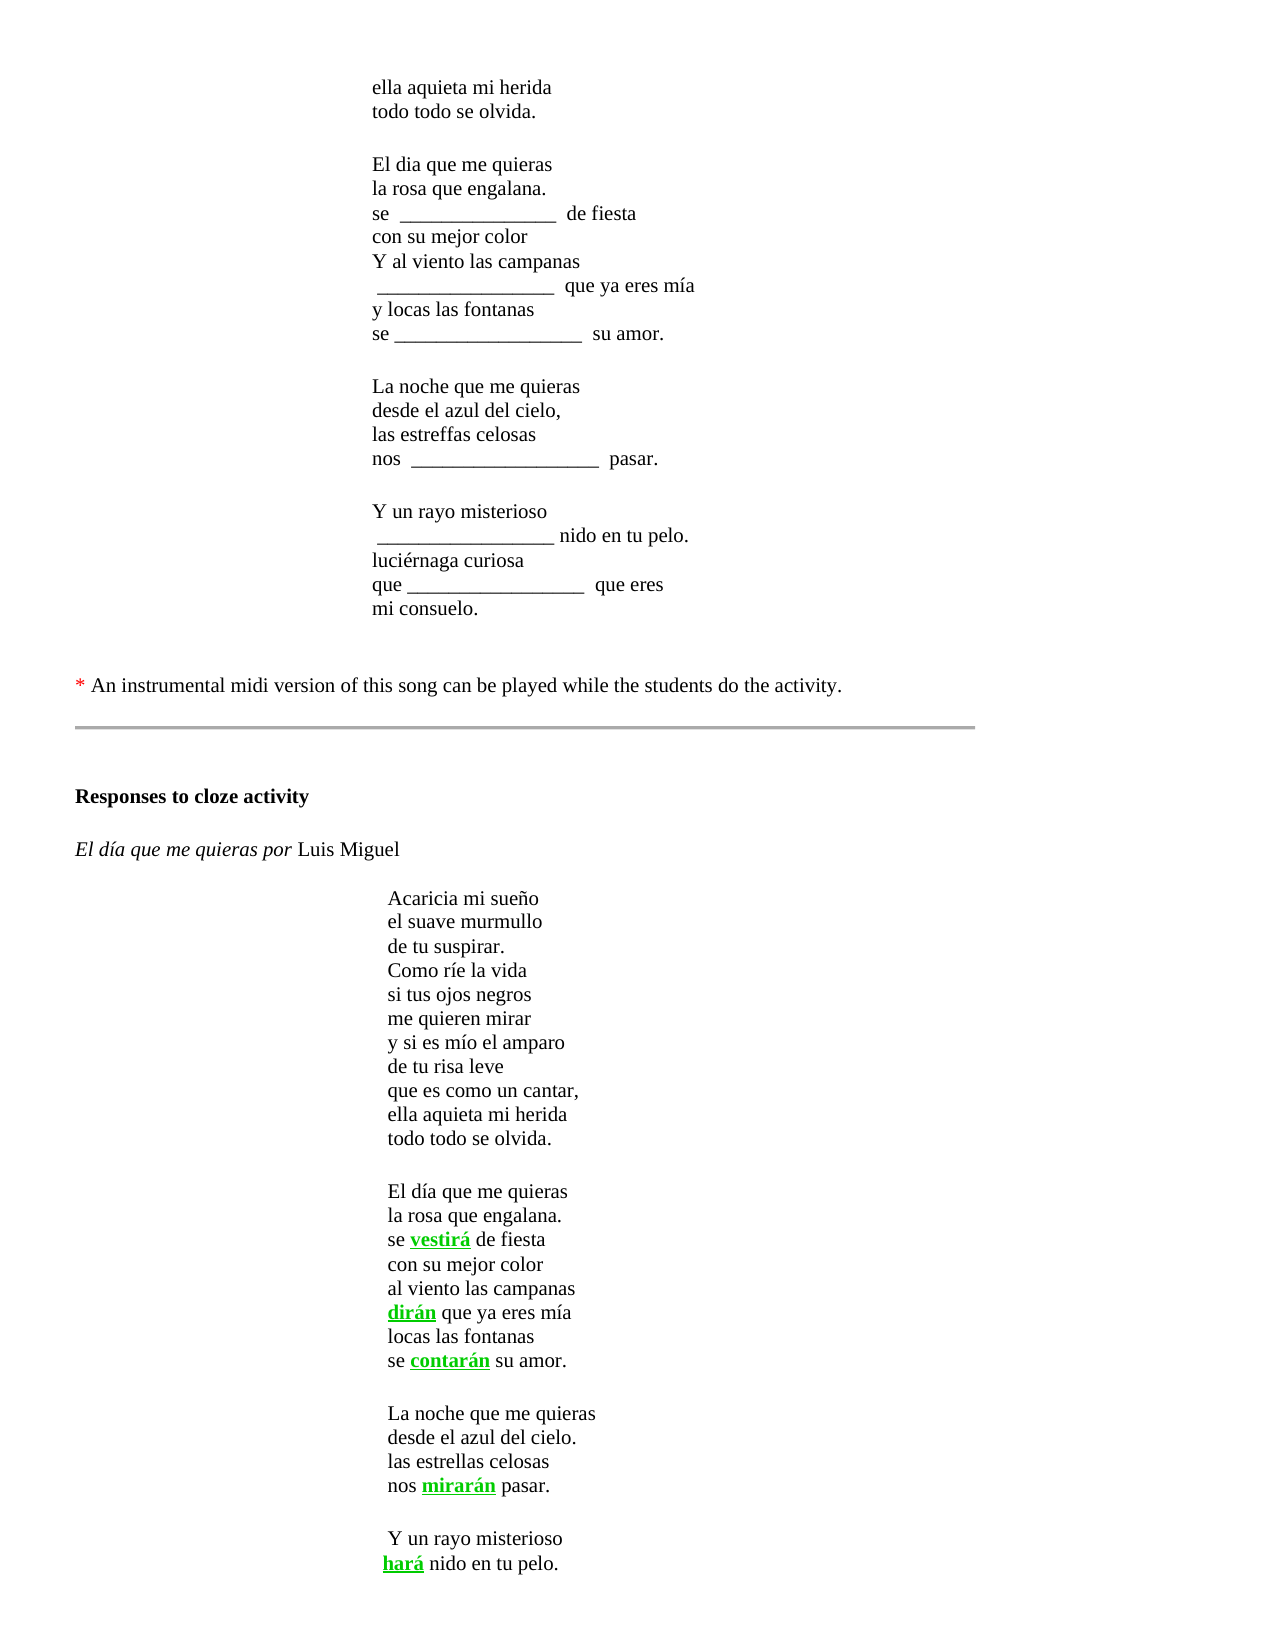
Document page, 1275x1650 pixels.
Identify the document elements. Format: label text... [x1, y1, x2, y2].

text Responses to cloze activity [75, 784, 1200, 808]
text La noche que me quieras desde el azul del cielo, las estreffas celosas nos __________________ pasar. [75, 374, 1200, 470]
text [75, 1526, 1200, 1574]
text * An instrumental midi version of this song can be played while the students do the activity. [75, 673, 1200, 697]
text La noche que me quieras desde el azul del cielo. las estrellas celosas nos mirarán pasar. [75, 1401, 1200, 1497]
text Acaricia mi sueño el suave murmullo de tu suspirar. Como ríe la vida si tus ojos negros me quieren mirar y si es mío el amparo de tu risa leve que es como un cantar, ella aquieta mi herida todo todo se olvida. [75, 861, 1200, 1150]
text El día que me quieras la rosa que engalana. se vestirá de fiesta con su mejor color al viento las campanas dirán que ya eres mía locas las fontanas se contarán su amor. [75, 1179, 1200, 1372]
text El día que me quieras por Luis Miguel [75, 837, 1200, 861]
text El dia que me quieras la rosa que engalana. se _______________ de fiesta con su mejor color Y al viento las campanas _________________ que ya eres mía y locas las fontanas se __________________ su amor. [75, 152, 1200, 345]
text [75, 75, 1200, 123]
text Y un rayo misterioso _________________ nido en tu pelo. luciérnaga curiosa que _________________ que eres mi consuelo. [75, 499, 1200, 644]
